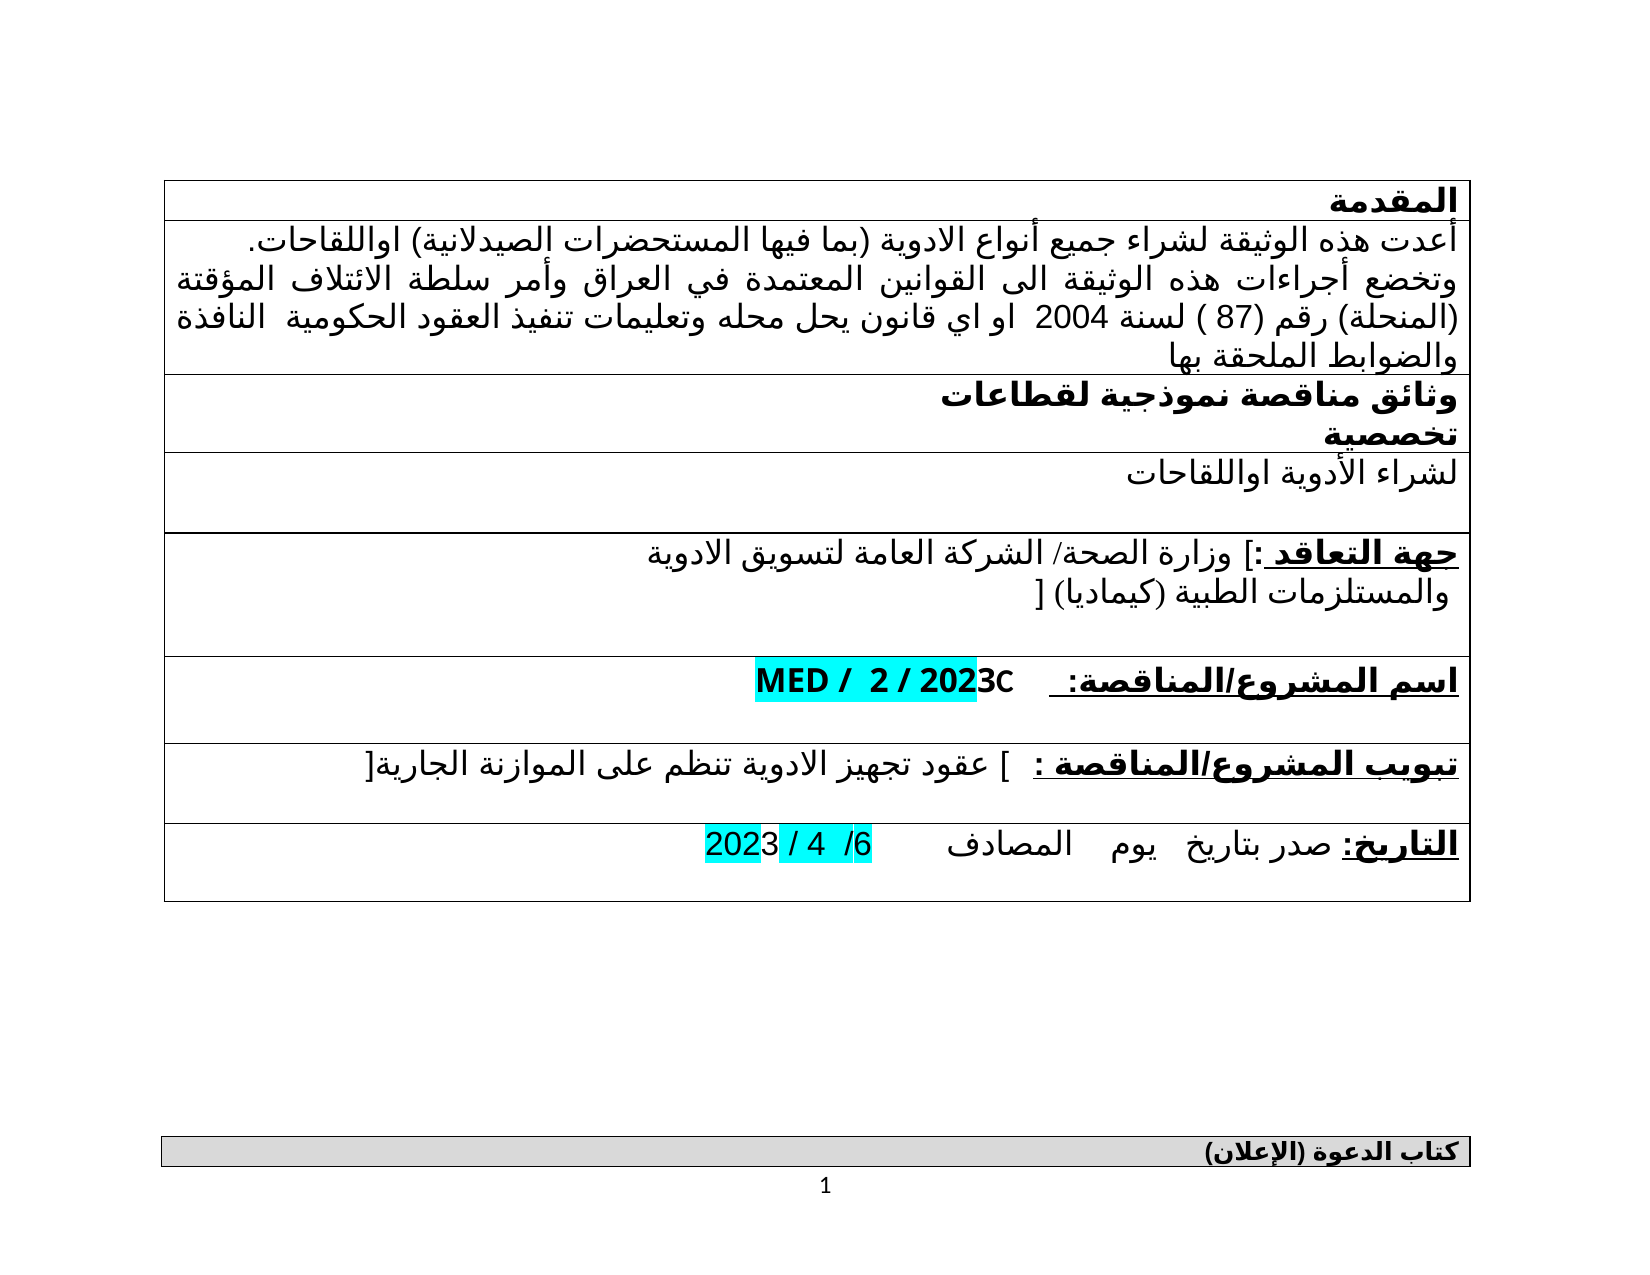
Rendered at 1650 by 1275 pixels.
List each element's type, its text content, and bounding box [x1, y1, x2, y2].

table_cell تبويب المشروع/المناقصة : ] عقود تجهيز الادوية تنظم على الموازنة الجارية[ [165, 744, 1469, 823]
table_cell اسم المشروع/المناقصة: MED / 2 / 2023C [165, 657, 1469, 743]
table_header المقدمة [165, 181, 1469, 219]
table_cell التاريخ: صدر بتاريخ يوم المصادف 6/ 4 / 2023 [165, 824, 1469, 901]
table_cell لشراء الأدوية اواللقاحات [165, 453, 1469, 532]
table_cell أعدت هذه الوثيقة لشراء جميع أنواع الادوية (بما فيها المستحضرات الصيدلانية) اواللقاحات. وتخضع أجراءات هذه الوثيقة الى القوانين المعتمدة في العراق وأمر سلطة الائتلاف المؤقتة (المنحلة) رقم (87 ) لسنة 2004 او اي قانون يحل محله وتعليمات تنفيذ العقود الحكومية النافذة والضوابط الملحقة بها [165, 221, 1469, 374]
table_cell جهة التعاقد :] وزارة الصحة/ الشركة العامة لتسويق الادوية والمستلزمات الطبية (كيماديا) [ [165, 534, 1469, 656]
table_cell وثائق مناقصة نموذجية لقطاعات تخصصية [165, 375, 1469, 452]
table_header كتاب الدعوة (الإعلان) [162, 1137, 1469, 1166]
